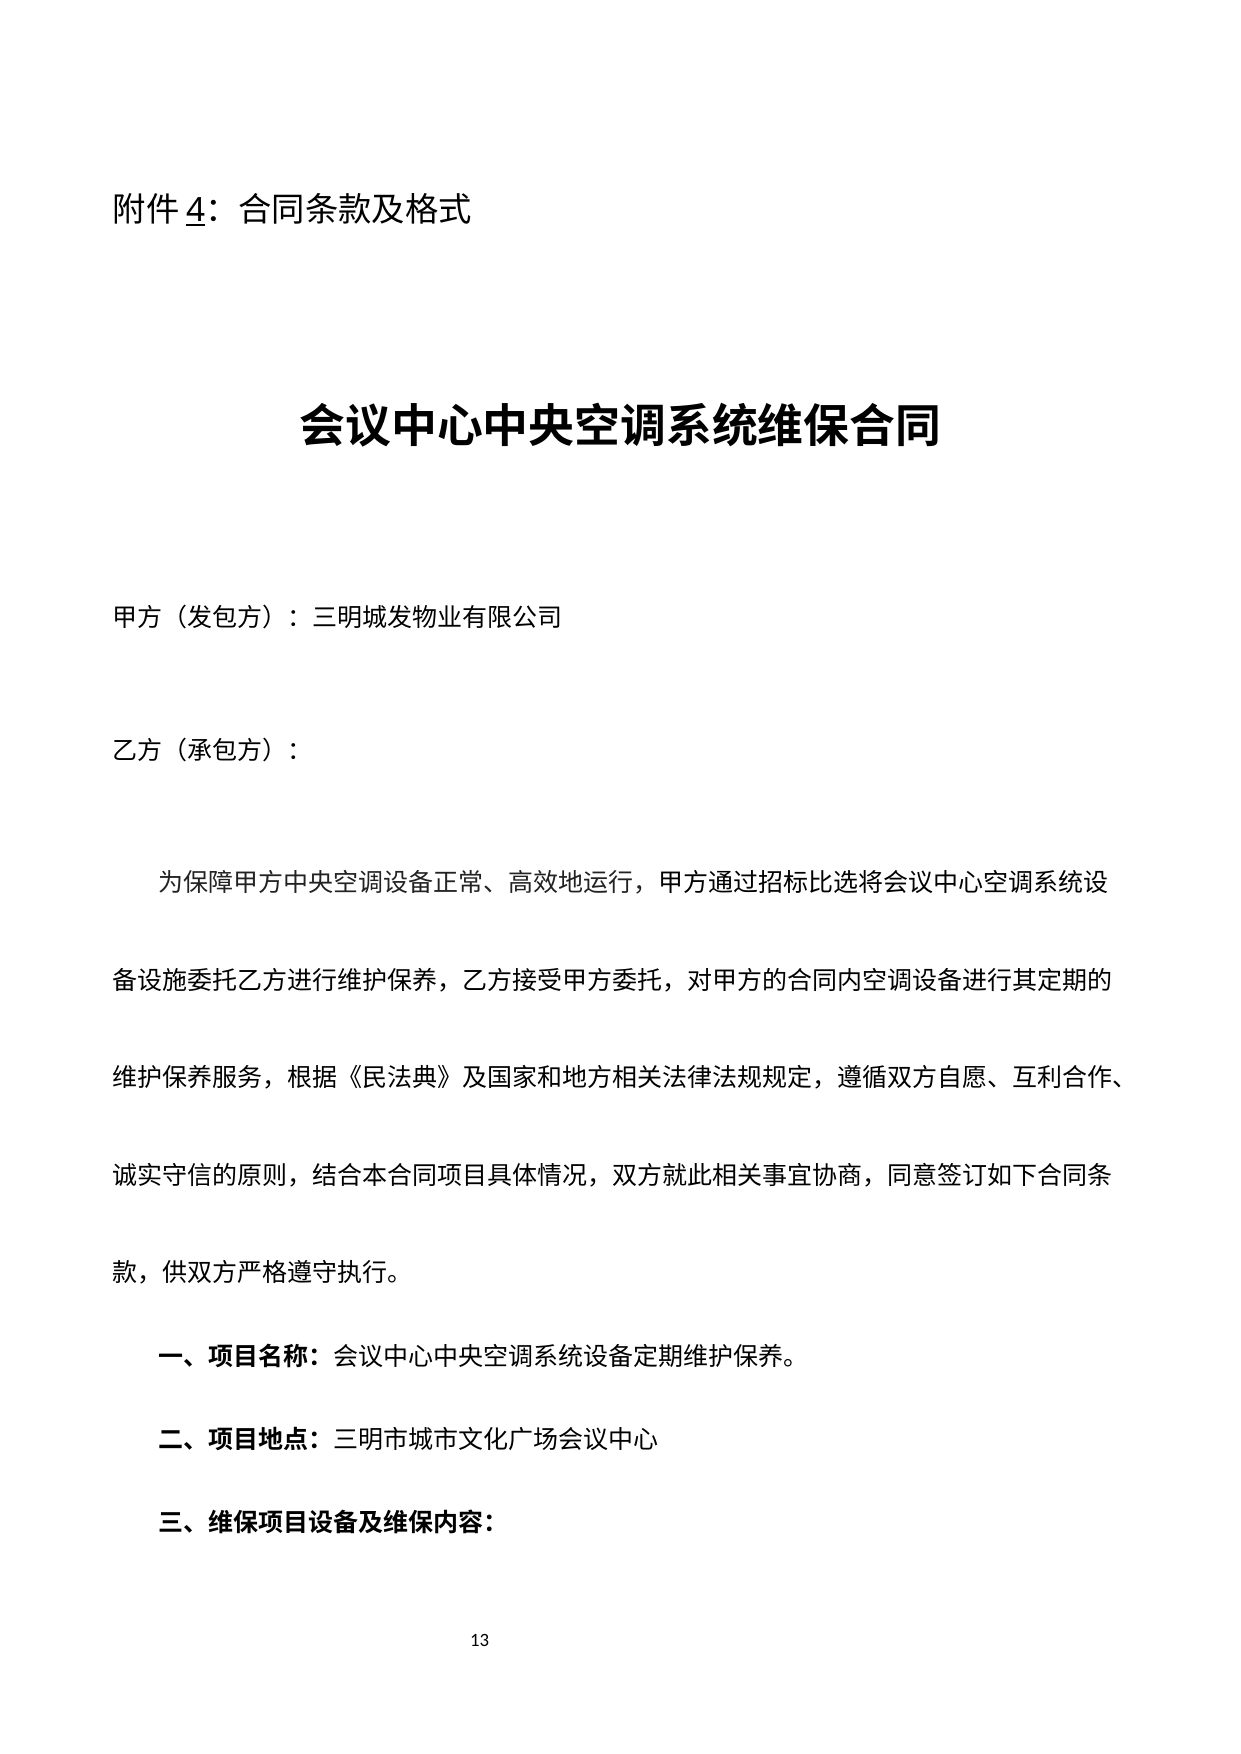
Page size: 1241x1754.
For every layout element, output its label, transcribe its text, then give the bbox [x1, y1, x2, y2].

text 会议中心中央空调系统维保合同 [112, 374, 1128, 472]
text 一、项目名称：会议中心中央空调系统设备定期维护保养。 [112, 1322, 1128, 1387]
text 附件4：合同条款及格式 [112, 174, 1128, 239]
text 二、项目地点：三明市城市文化广场会议中心 [112, 1405, 1128, 1470]
text 甲方（发包方）：三明城发物业有限公司 [112, 583, 1128, 648]
text 三、维保项目设备及维保内容： [112, 1488, 1128, 1553]
text 乙方（承包方）： [112, 716, 1128, 781]
text 为保障甲方中央空调设备正常、高效地运行，甲方通过招标比选将会议中心空调系统设备设施委托乙方进行维护保养，乙方接受甲方委托，对甲方的合同内空调设备进行其定期的维护保养服务，根据《民法典》及国家和地方相关法律法规规定，遵循双方自愿、互利合作、诚实守信的原则，结合本合同项目具体情况，双方就此相关事宜协商，同意签订如下合同条款，供双方严格遵守执行。 [112, 848, 1128, 1303]
